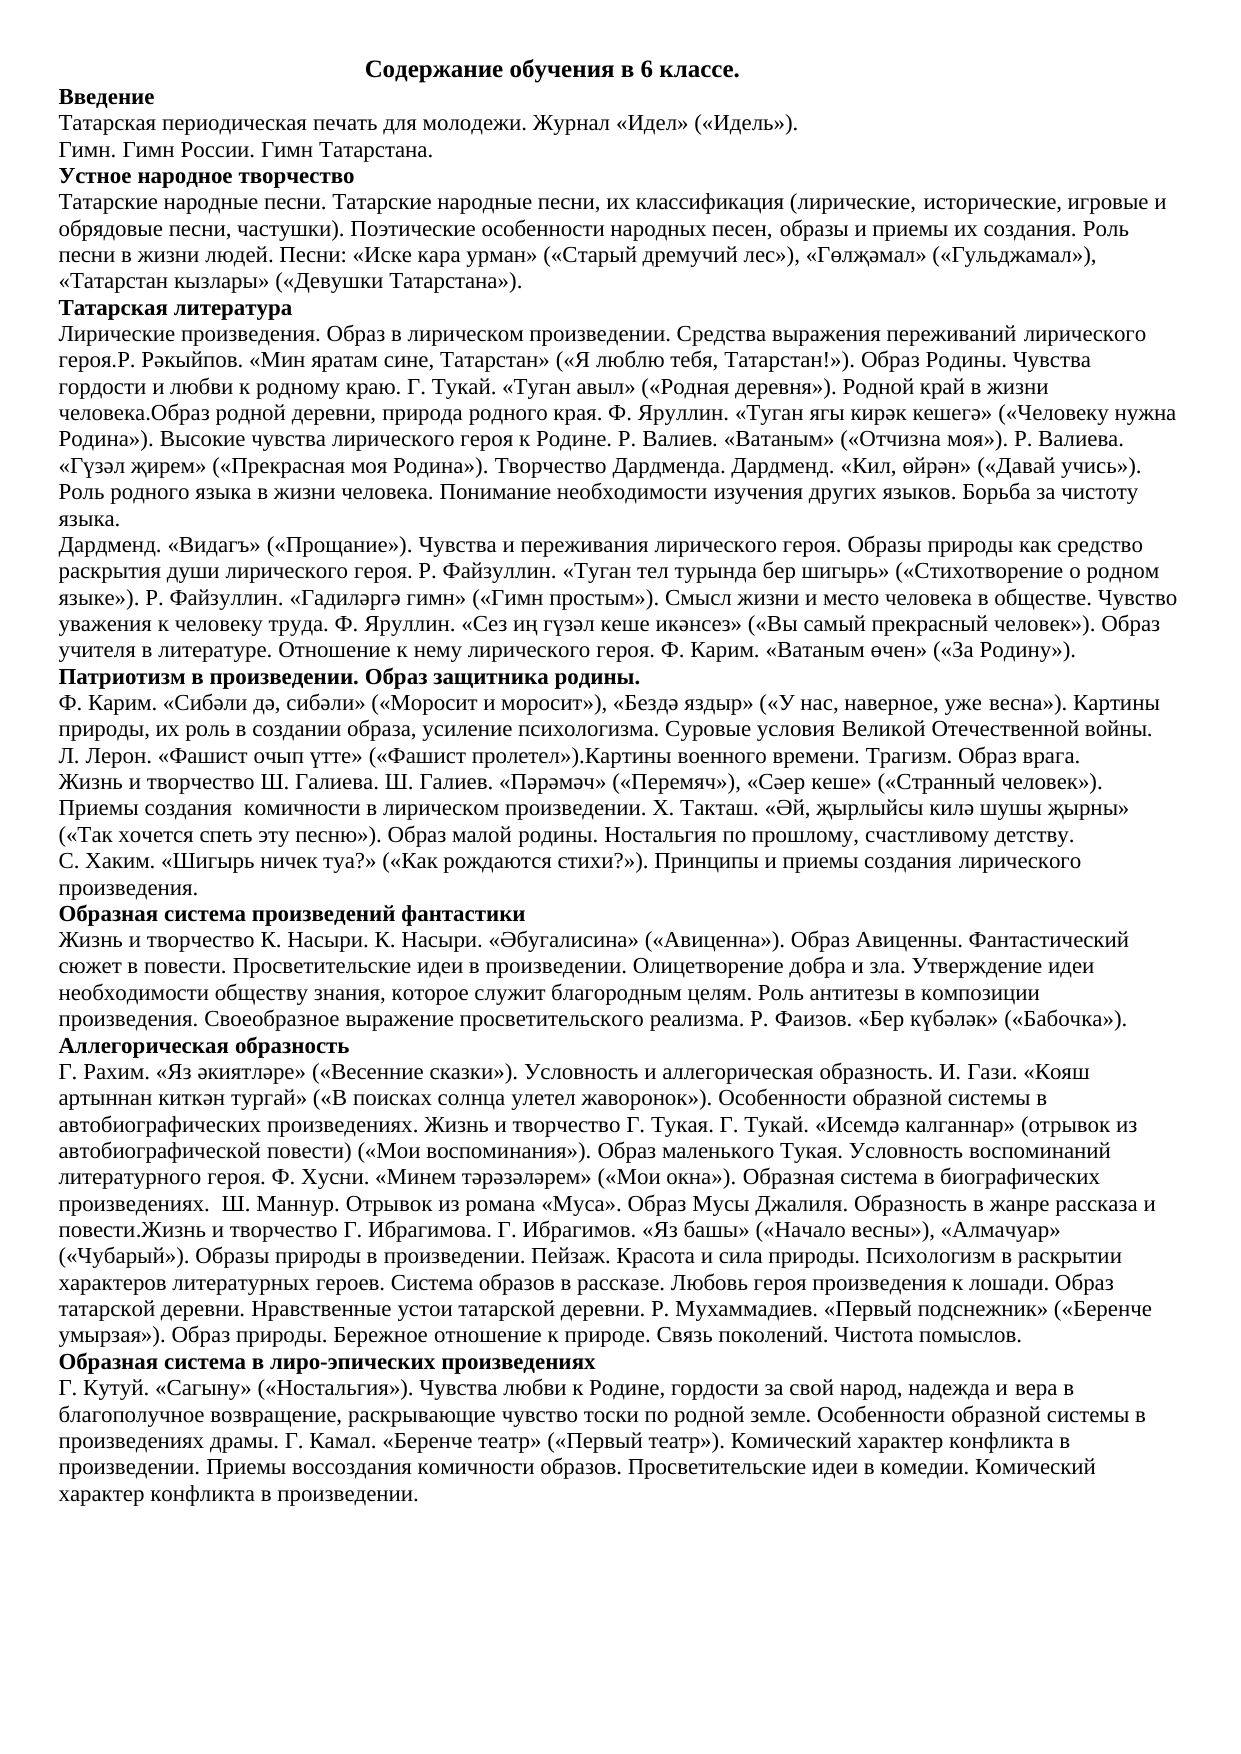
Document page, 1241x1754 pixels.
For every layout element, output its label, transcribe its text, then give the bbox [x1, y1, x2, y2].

text С. Хаким. «Шигырь ничек туа?» («Как рождаются стихи?»). Принципы и приемы создания лирического произведения. [58, 847, 1184, 900]
text Татарская периодическая печать для молодежи. Журнал «Идел» («Идель»). [58, 109, 1184, 136]
text Татарская литература [58, 294, 1184, 320]
text Татарские народные песни. Татарские народные песни, их классификация (лирические, исторические, игровые и обрядовые песни, частушки). Поэтические особенности народных песен, образы и приемы их создания. Роль песни в жизни людей. Песни: «Иске кара урман» («Старый дремучий лес»), «Гөлҗəмал» («Гульджамал»), «Татарстан кызлары» («Девушки Татарстана»). [58, 188, 1184, 294]
text Образная система в лиро-эпических произведениях [58, 1348, 1184, 1374]
text Образная система произведений фантастики [58, 900, 1184, 926]
text Г. Кутуй. «Сагыну» («Ностальгия»). Чувства любви к Родине, гордости за свой народ, надежда и вера в благополучное возвращение, раскрывающие чувство тоски по родной земле. Особенности образной системы в произведениях драмы. Г. Камал. «Беренче театр» («Первый театр»). Комический характер конфликта в произведении. Приемы воссоздания комичности образов. Просветительские идеи в комедии. Комический характер конфликта в произведении. [58, 1374, 1184, 1506]
text Дардменд. «Видагъ» («Прощание»). Чувства и переживания лирического героя. Образы природы как средство раскрытия души лирического героя. Р. Файзуллин. «Туган тел турында бер шигырь» («Стихотворение о родном языке»). Р. Файзуллин. «Гадилəргə гимн» («Гимн простым»). Смысл жизни и место человека в обществе. Чувство уважения к человеку труда. Ф. Яруллин. «Сез иң гүзəл кеше икəнсез» («Вы самый прекрасный человек»). Образ учителя в литературе. Отношение к нему лирического героя. Ф. Карим. «Ватаным өчен» («За Родину»). Патриотизм в произведении. Образ защитника родины. [58, 531, 1184, 689]
text Введение [58, 83, 1184, 109]
text Содержание обучения в 6 классе. [58, 54, 1184, 83]
text Л. Лерон. «Фашист очып үтте» («Фашист пролетел»).Картины военного времени. Трагизм. Образ врага. [58, 742, 1184, 768]
text Аллегорическая образность [58, 1032, 1184, 1058]
text Гимн. Гимн России. Гимн Татарстана. [58, 136, 1184, 162]
text Г. Рахим. «Яз əкиятлəре» («Весенние сказки»). Условность и аллегорическая образность. И. Гази. «Кояш артыннан киткəн тургай» («В поисках солнца улетел жаворонок»). Особенности образной системы в автобиографических произведениях. Жизнь и творчество Г. Тукая. Г. Тукай. «Исемдə калганнар» (отрывок из автобиографической повести) («Мои воспоминания»). Образ маленького Тукая. Условность воспоминаний литературного героя. Ф. Хусни. «Минем тəрəзəлəрем» («Мои окна»). Образная система в биографических произведениях. Ш. Маннур. Отрывок из романа «Муса». Образ Мусы Джалиля. Образность в жанре рассказа и повести.Жизнь и творчество Г. Ибрагимова. Г. Ибрагимов. «Яз башы» («Начало весны»), «Алмачуар» («Чубарый»). Образы природы в произведении. Пейзаж. Красота и сила природы. Психологизм в раскрытии характеров литературных героев. Система образов в рассказе. Любовь героя произведения к лошади. Образ татарской деревни. Нравственные устои татарской деревни. Р. Мухаммадиев. «Первый подснежник» («Беренче умырзая»). Образ природы. Бережное отношение к природе. Связь поколений. Чистота помыслов. [58, 1058, 1184, 1348]
text Устное народное творчество [58, 162, 1184, 188]
text Лирические произведения. Образ в лирическом произведении. Средства выражения переживаний лирического героя.Р. Рəкыйпов. «Мин яратам сине, Татарстан» («Я люблю тебя, Татарстан!»). Образ Родины. Чувства гордости и любви к родному краю. Г. Тукай. «Туган авыл» («Родная деревня»). Родной край в жизни человека.Образ родной деревни, природа родного края. Ф. Яруллин. «Туган ягы кирəк кешегə» («Человеку нужна Родина»). Высокие чувства лирического героя к Родине. Р. Валиев. «Ватаным» («Отчизна моя»). Р. Валиева. «Гүзəл җирем» («Прекрасная моя Родина»). Творчество Дардменда. Дардменд. «Кил, өйрəн» («Давай учись»). Роль родного языка в жизни человека. Понимание необходимости изучения других языков. Борьба за чистоту языка. [58, 320, 1184, 531]
text Жизнь и творчество Ш. Галиева. Ш. Галиев. «Пəрəмəч» («Перемяч»), «Сəер кеше» («Странный человек»). Приемы создания комичности в лирическом произведении. Х. Такташ. «Əй, җырлыйсы килə шушы җырны» («Так хочется спеть эту песню»). Образ малой родины. Ностальгия по прошлому, счастливому детству. [58, 768, 1184, 847]
text Ф. Карим. «Сибəли дə, сибəли» («Моросит и моросит»), «Бездə яздыр» («У нас, наверное, уже весна»). Картины природы, их роль в создании образа, усиление психологизма. Суровые условия Великой Отечественной войны. [58, 689, 1184, 742]
text Жизнь и творчество К. Насыри. К. Насыри. «Əбугалисина» («Авиценна»). Образ Авиценны. Фантастический сюжет в повести. Просветительские идеи в произведении. Олицетворение добра и зла. Утверждение идеи необходимости обществу знания, которое служит благородным целям. Роль антитезы в композиции произведения. Своеобразное выражение просветительского реализма. Р. Фаизов. «Бер күбəлəк» («Бабочка»). [58, 926, 1184, 1032]
